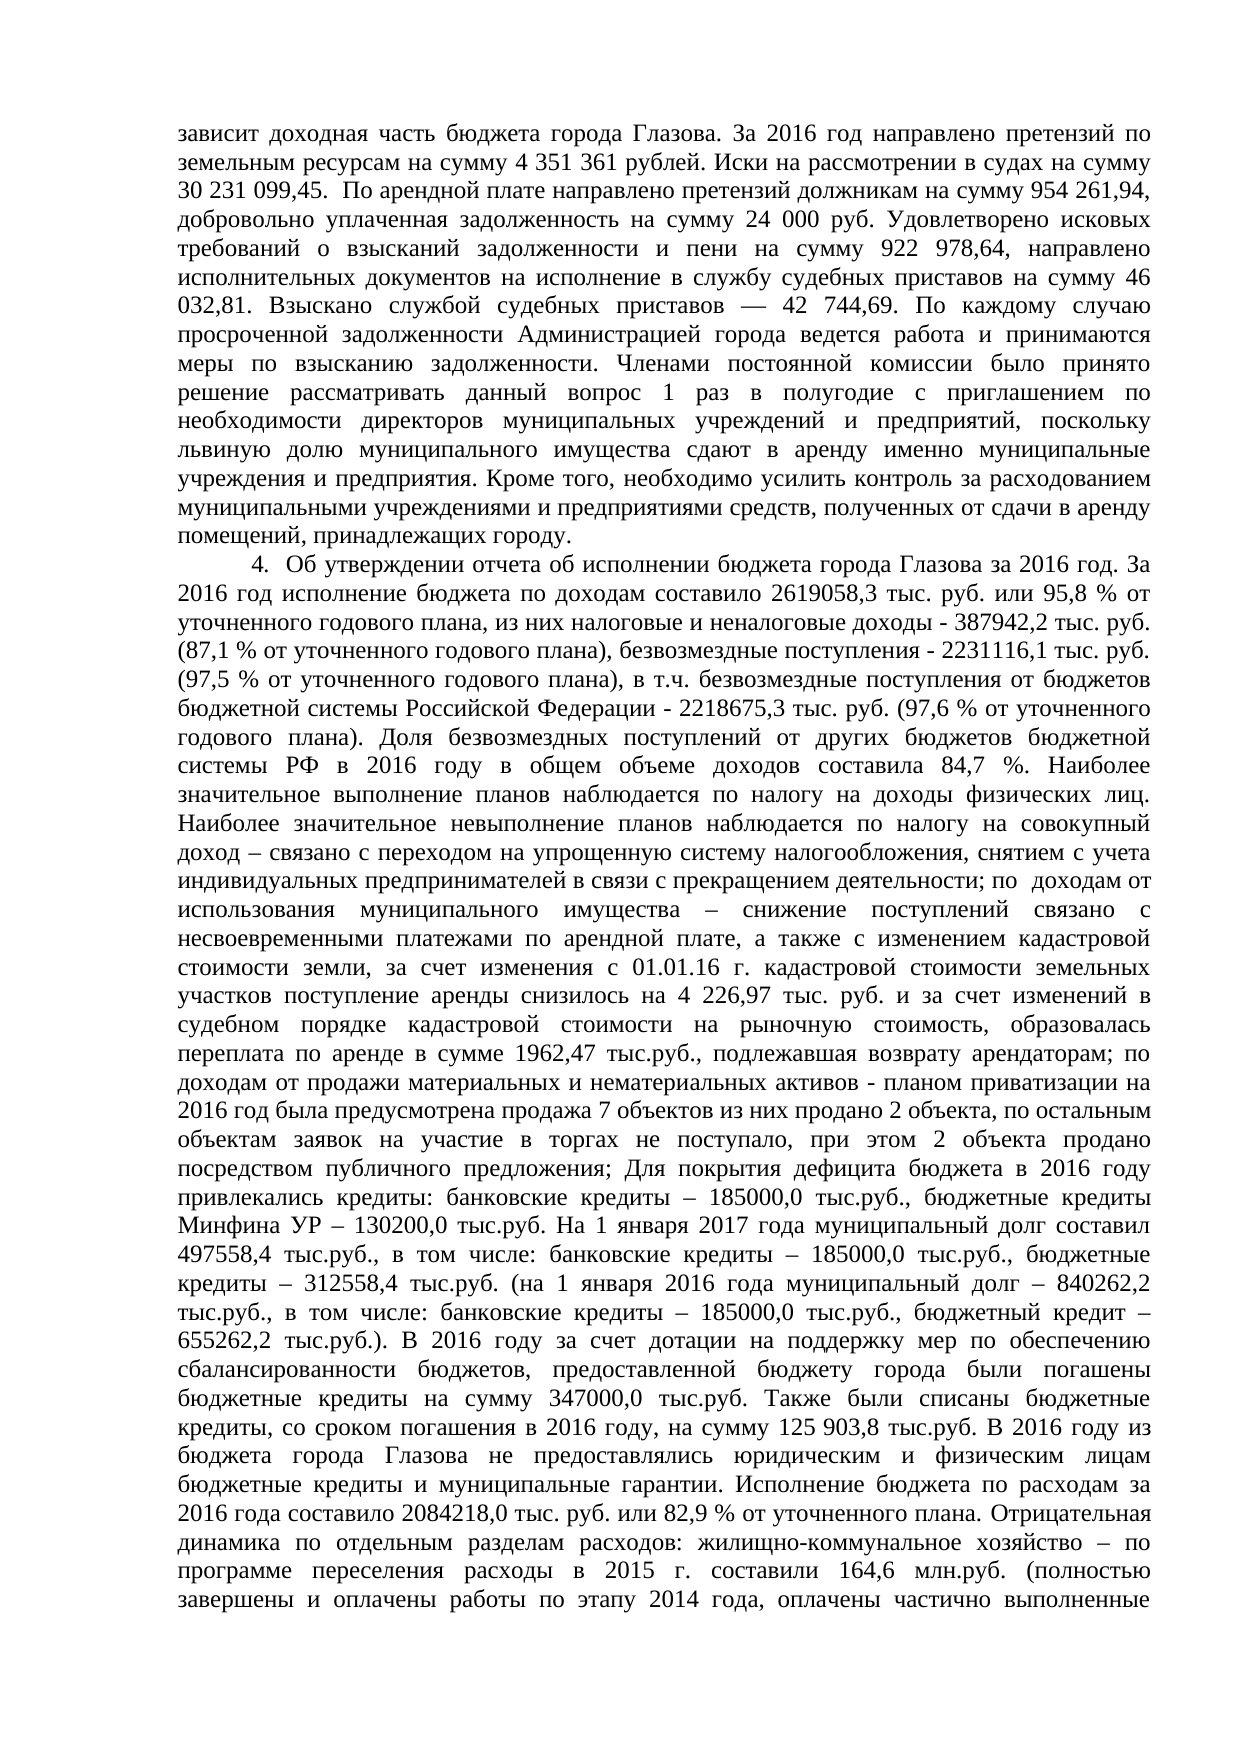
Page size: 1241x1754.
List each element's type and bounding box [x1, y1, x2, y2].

text [177, 118, 1152, 549]
text [177, 549, 1152, 1613]
